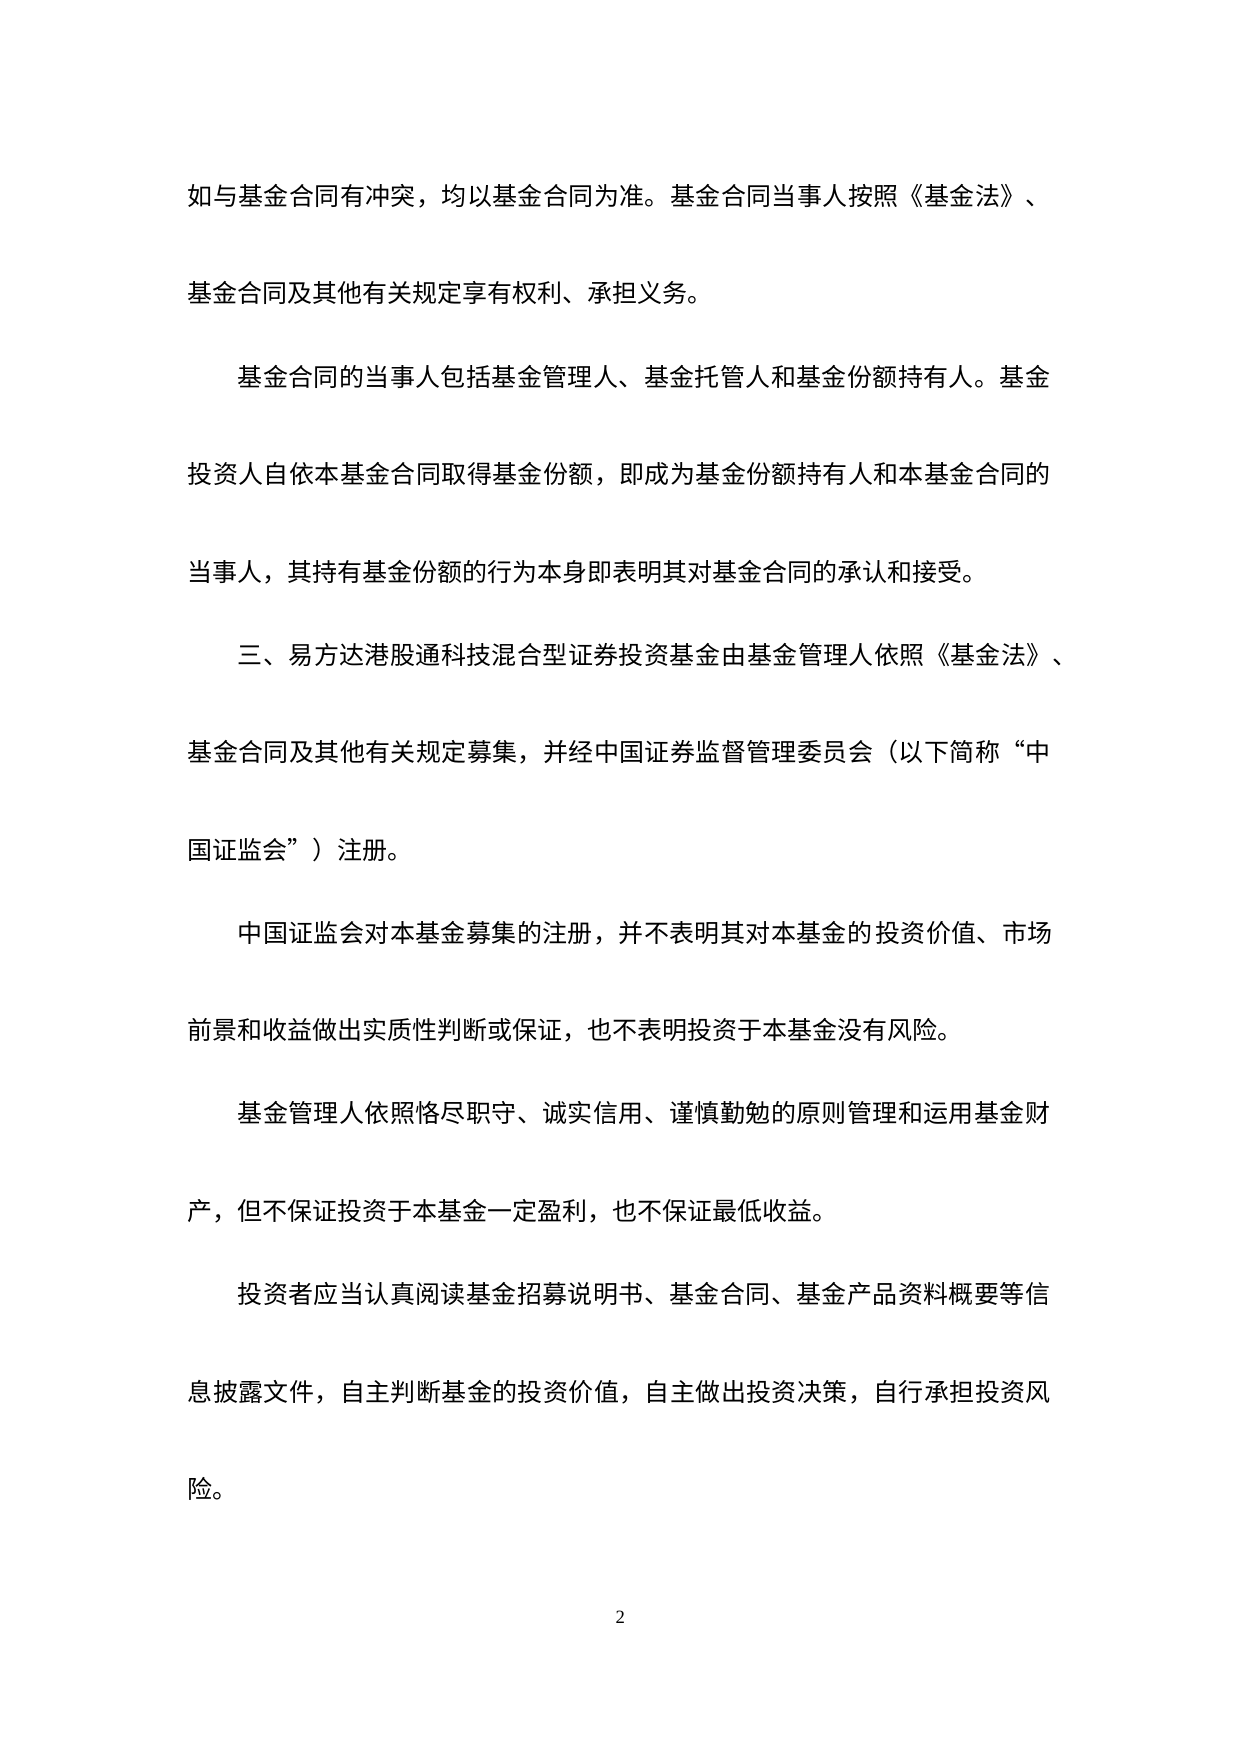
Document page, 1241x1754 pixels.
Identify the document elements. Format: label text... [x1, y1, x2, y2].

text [187, 162, 1053, 324]
text 三、易方达港股通科技混合型证券投资基金由基金管理人依照《基金法》、基金合同及其他有关规定募集，并经中国证券监督管理委员会（以下简称“中国证监会”）注册。 [187, 621, 1053, 881]
text 中国证监会对本基金募集的注册，并不表明其对本基金的投资价值、市场前景和收益做出实质性判断或保证，也不表明投资于本基金没有风险。 [187, 899, 1053, 1061]
text 投资者应当认真阅读基金招募说明书、基金合同、基金产品资料概要等信息披露文件，自主判断基金的投资价值，自主做出投资决策，自行承担投资风险。 [187, 1260, 1053, 1520]
text 基金合同的当事人包括基金管理人、基金托管人和基金份额持有人。基金投资人自依本基金合同取得基金份额，即成为基金份额持有人和本基金合同的当事人，其持有基金份额的行为本身即表明其对基金合同的承认和接受。 [187, 343, 1053, 603]
text 基金管理人依照恪尽职守、诚实信用、谨慎勤勉的原则管理和运用基金财产，但不保证投资于本基金一定盈利，也不保证最低收益。 [187, 1079, 1053, 1242]
